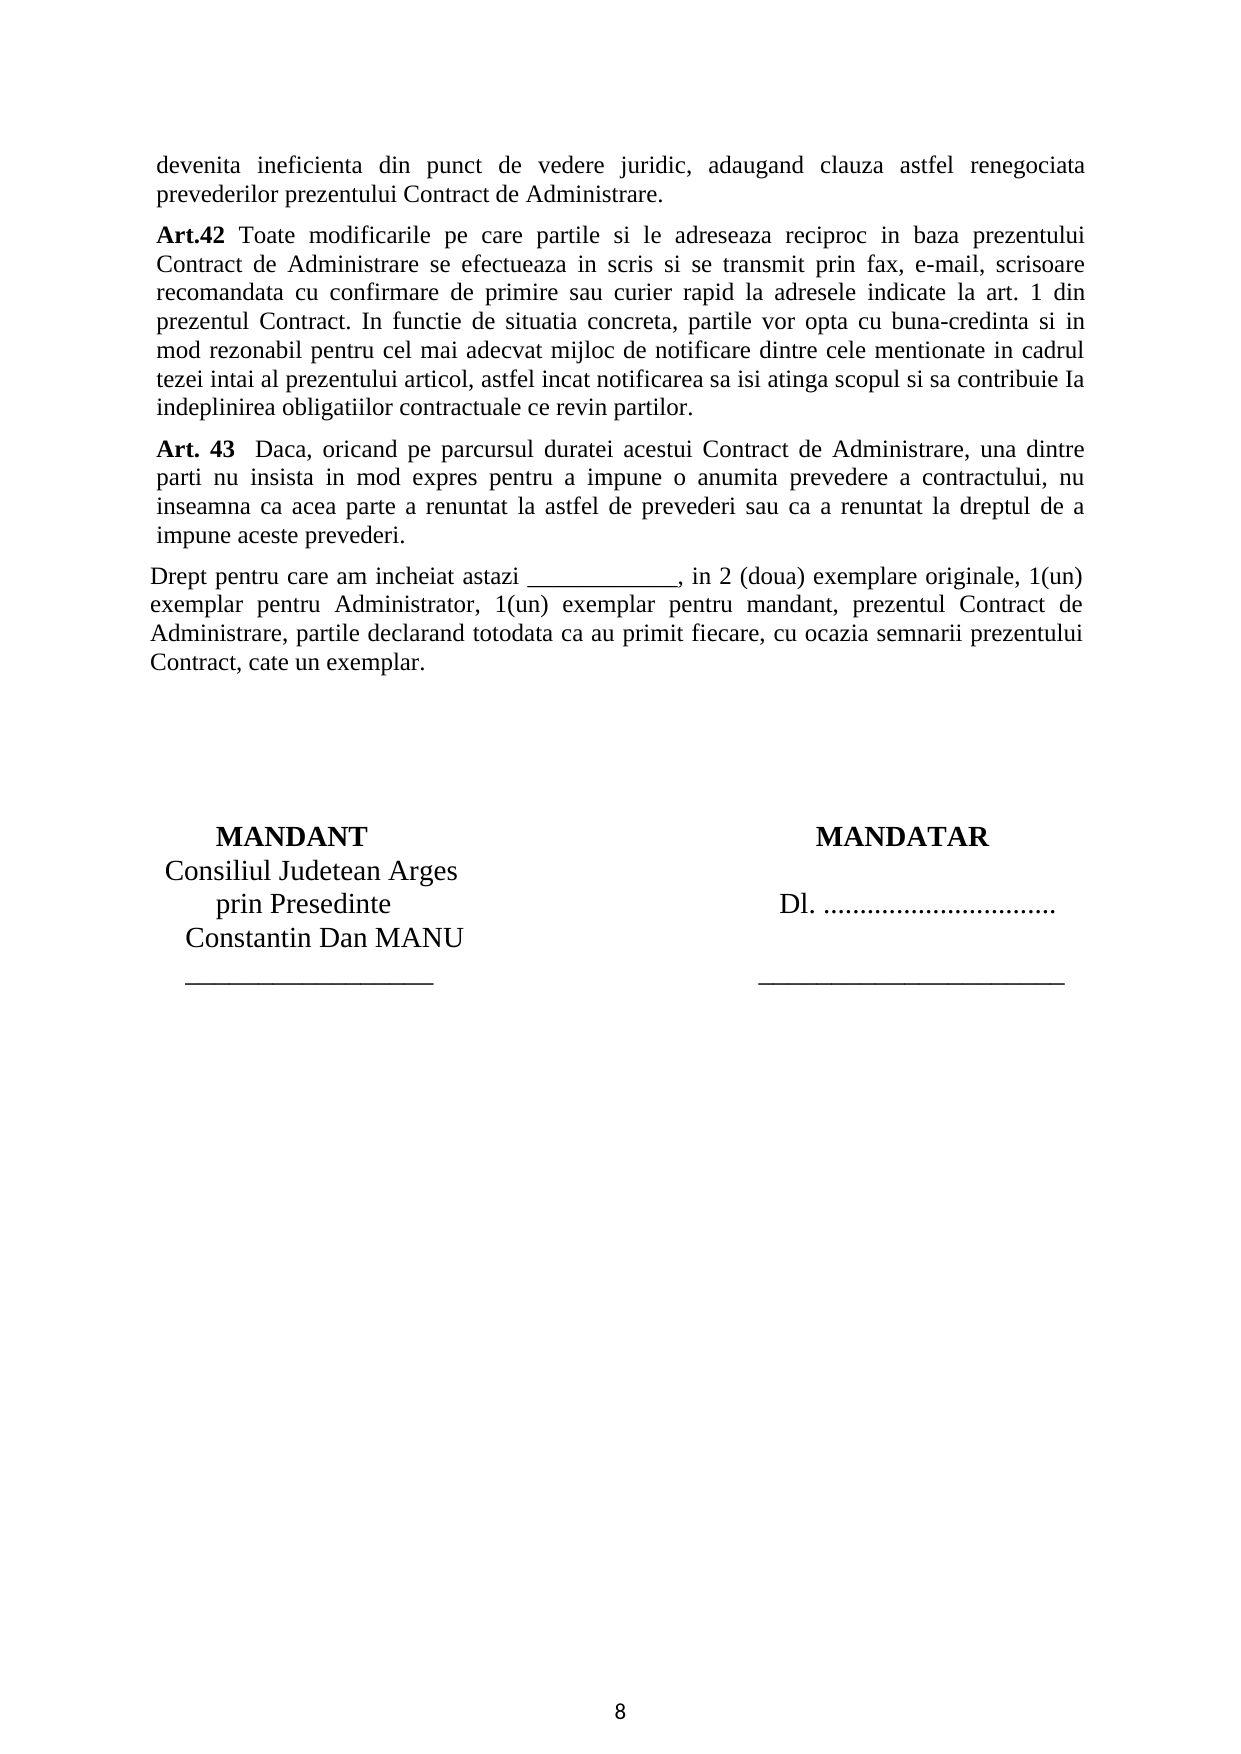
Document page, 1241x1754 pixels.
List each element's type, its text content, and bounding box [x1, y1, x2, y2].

text Art.42 Toate modificarile pe care partile si le adreseaza reciproc in baza prezentului Contract de Administrare se efectueaza in scris si se transmit prin fax, e-mail, scrisoare recomandata cu confirmare de primire sau curier rapid la adresele indicate la art. 1 din prezentul Contract. In functie de situatia concreta, partile vor opta cu buna-credinta si in mod rezonabil pentru cel mai adecvat mijloc de notificare dintre cele mentionate in cadrul tezei intai al prezentului articol, astfel incat notificarea sa isi atinga scopul si sa contribuie Ia indeplinirea obligatiilor contractuale ce revin partilor. [156, 220, 1086, 421]
text Art. 43 Daca, oricand pe parcursul duratei acestui Contract de Administrare, una dintre parti nu insista in mod expres pentru a impune o anumita prevedere a contractului, nu inseamna ca acea parte a renuntat la astfel de prevederi sau ca a renuntat la dreptul de a impune aceste prevederi. [156, 434, 1086, 549]
text Drept pentru care am incheiat astazi ____________, in 2 (doua) exemplare originale, 1(un) exemplar pentru Administrator, 1(un) exemplar pentru mandant, prezentul Contract de Administrare, partile declarand totodata ca au primit fiecare, cu ocazia semnarii prezentului Contract, cate un exemplar. [150, 561, 1084, 676]
text Constantin Dan MANU _________________ _____________________ [150, 920, 1084, 987]
text Consiliul Judetean Arges [150, 853, 1084, 887]
text prin Presedinte Dl. ................................ [150, 887, 1084, 920]
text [156, 150, 1086, 207]
text MANDANT MANDATAR [150, 819, 1084, 853]
